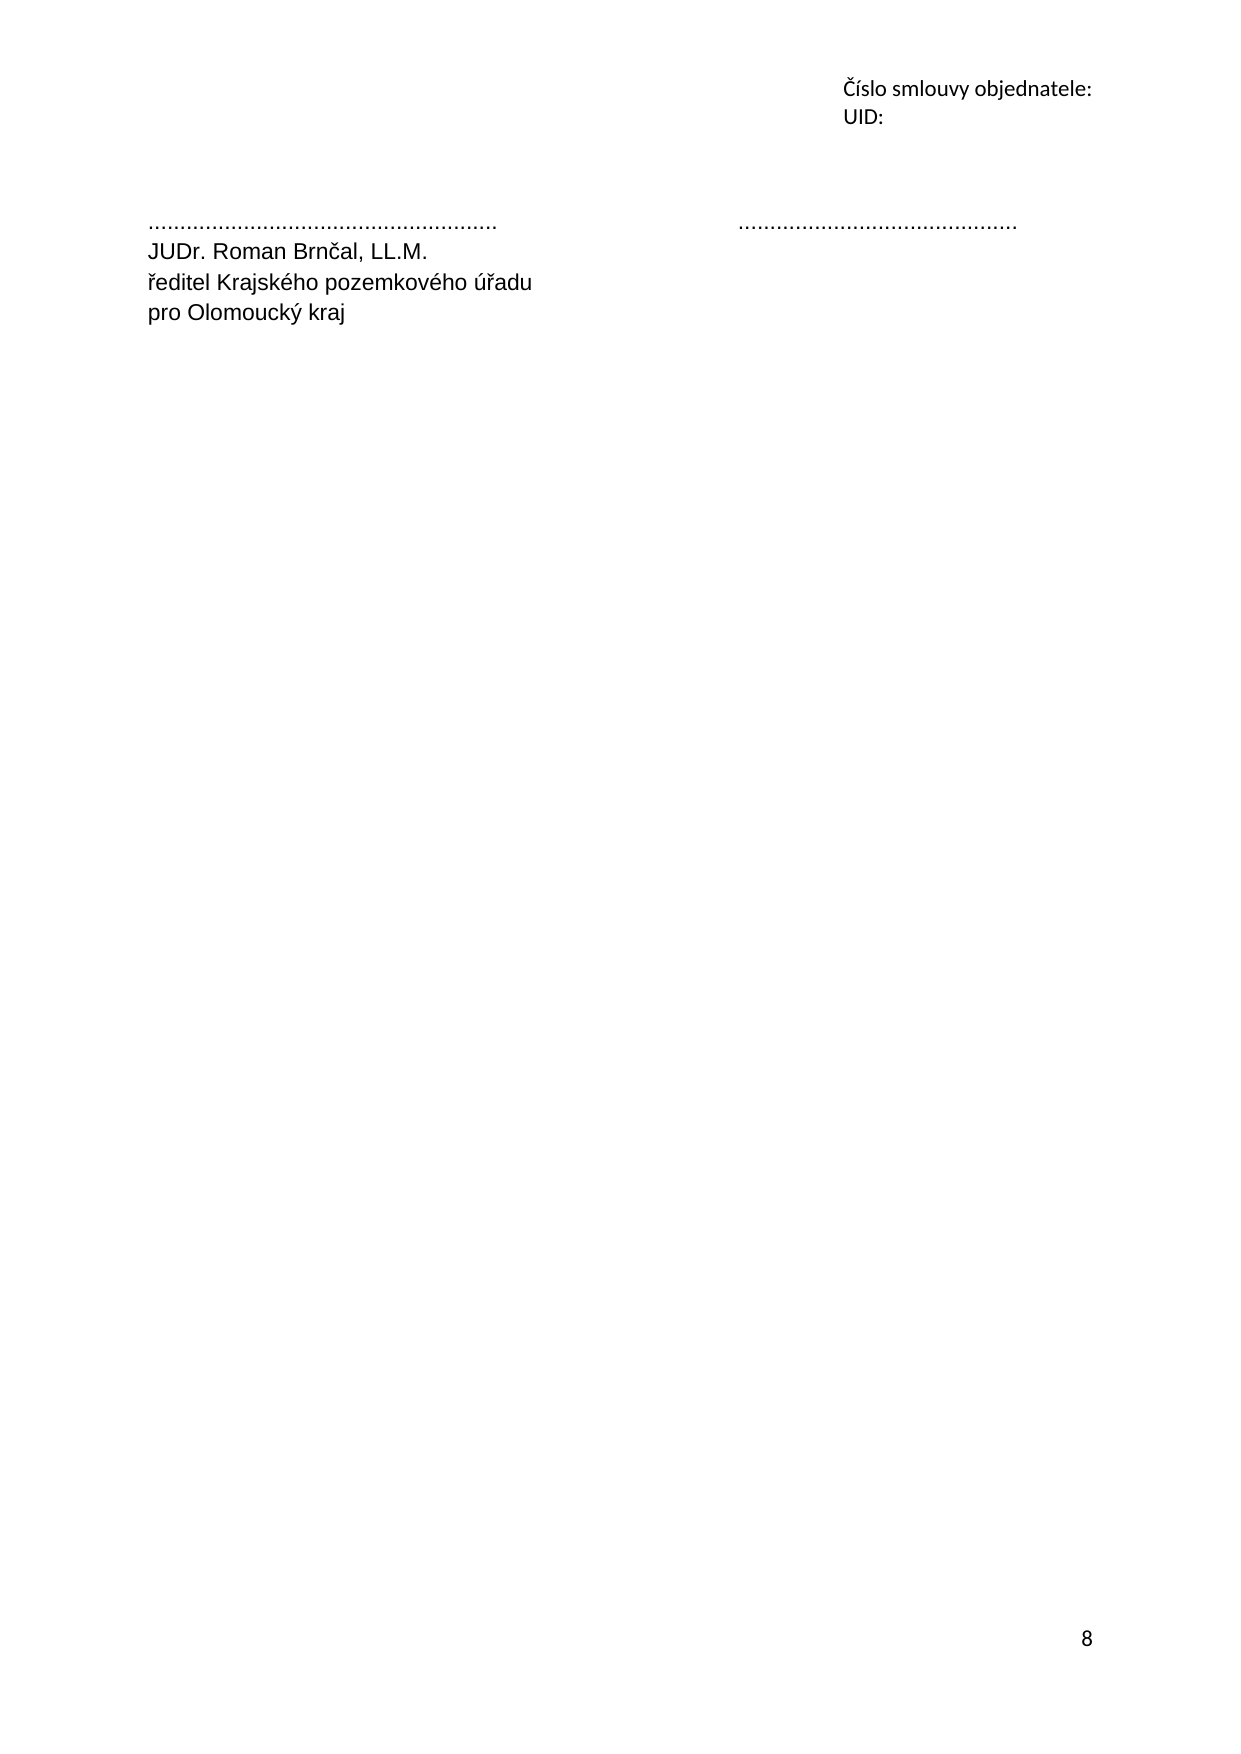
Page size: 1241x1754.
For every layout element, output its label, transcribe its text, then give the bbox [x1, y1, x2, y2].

text ....................................................... ............................................ [148, 208, 1093, 234]
text ředitel Krajského pozemkového úřadu [148, 268, 1093, 295]
text pro Olomoucký kraj [148, 299, 1093, 325]
text JUDr. Roman Brnčal, LL.M. [148, 238, 1093, 264]
